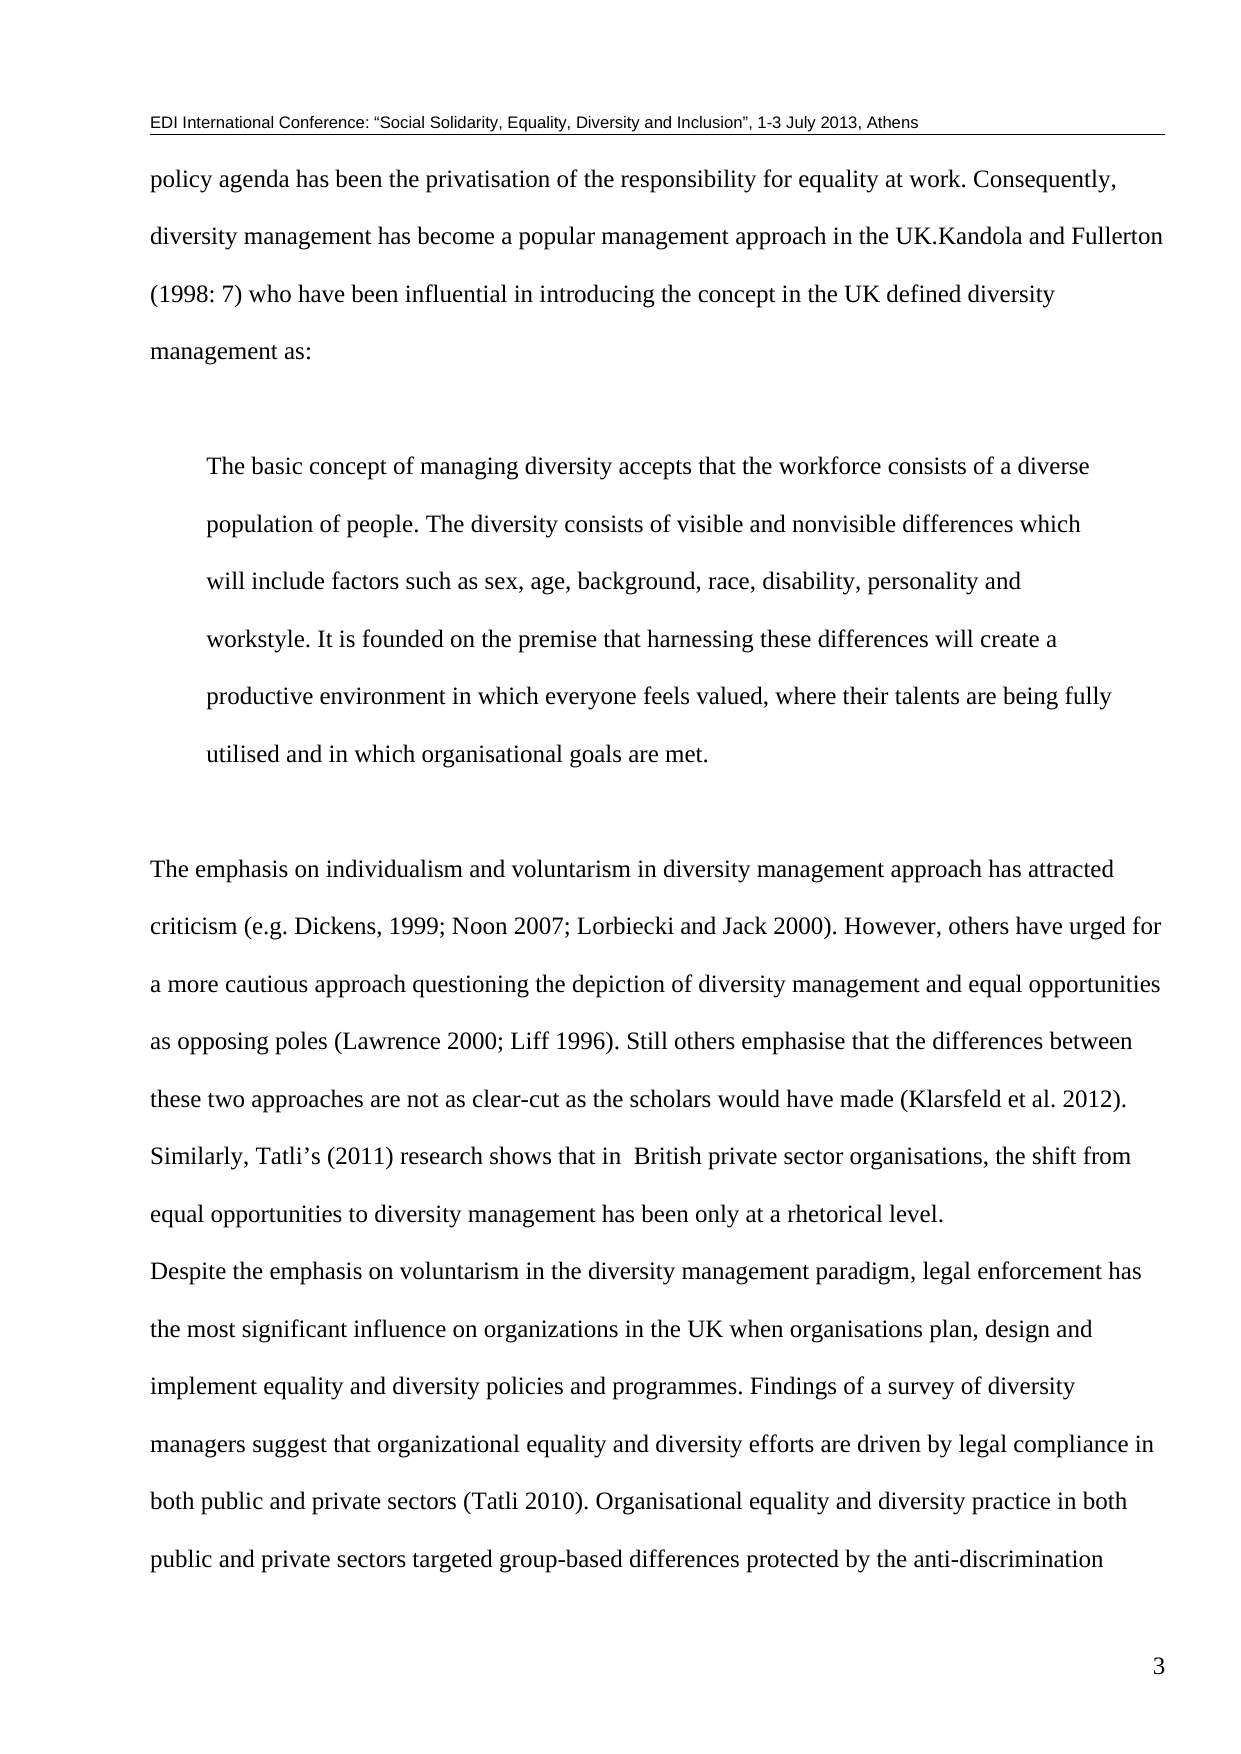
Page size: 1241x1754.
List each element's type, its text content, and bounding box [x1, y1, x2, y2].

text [150, 164, 1165, 365]
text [150, 1256, 1165, 1573]
text The emphasis on individualism and voluntarism in diversity management approach has attracted criticism (e.g. Dickens, 1999; Noon 2007; Lorbiecki and Jack 2000). However, others have urged for a more cautious approach questioning the depiction of diversity management and equal opportunities as opposing poles (Lawrence 2000; Liff 1996). Still others emphasise that the differences between these two approaches are not as clear-cut as the scholars would have made (Klarsfeld et al. 2012). Similarly, Tatli’s (2011) research shows that in British private sector organisations, the shift from equal opportunities to diversity management has been only at a rhetorical level. [150, 854, 1165, 1228]
text The basic concept of managing diversity accepts that the workforce consists of a diverse population of people. The diversity consists of visible and nonvisible differences which will include factors such as sex, age, background, race, disability, personality and workstyle. It is founded on the premise that harnessing these differences will create a productive environment in which everyone feels valued, where their talents are being fully utilised and in which organisational goals are met. [206, 451, 1115, 768]
